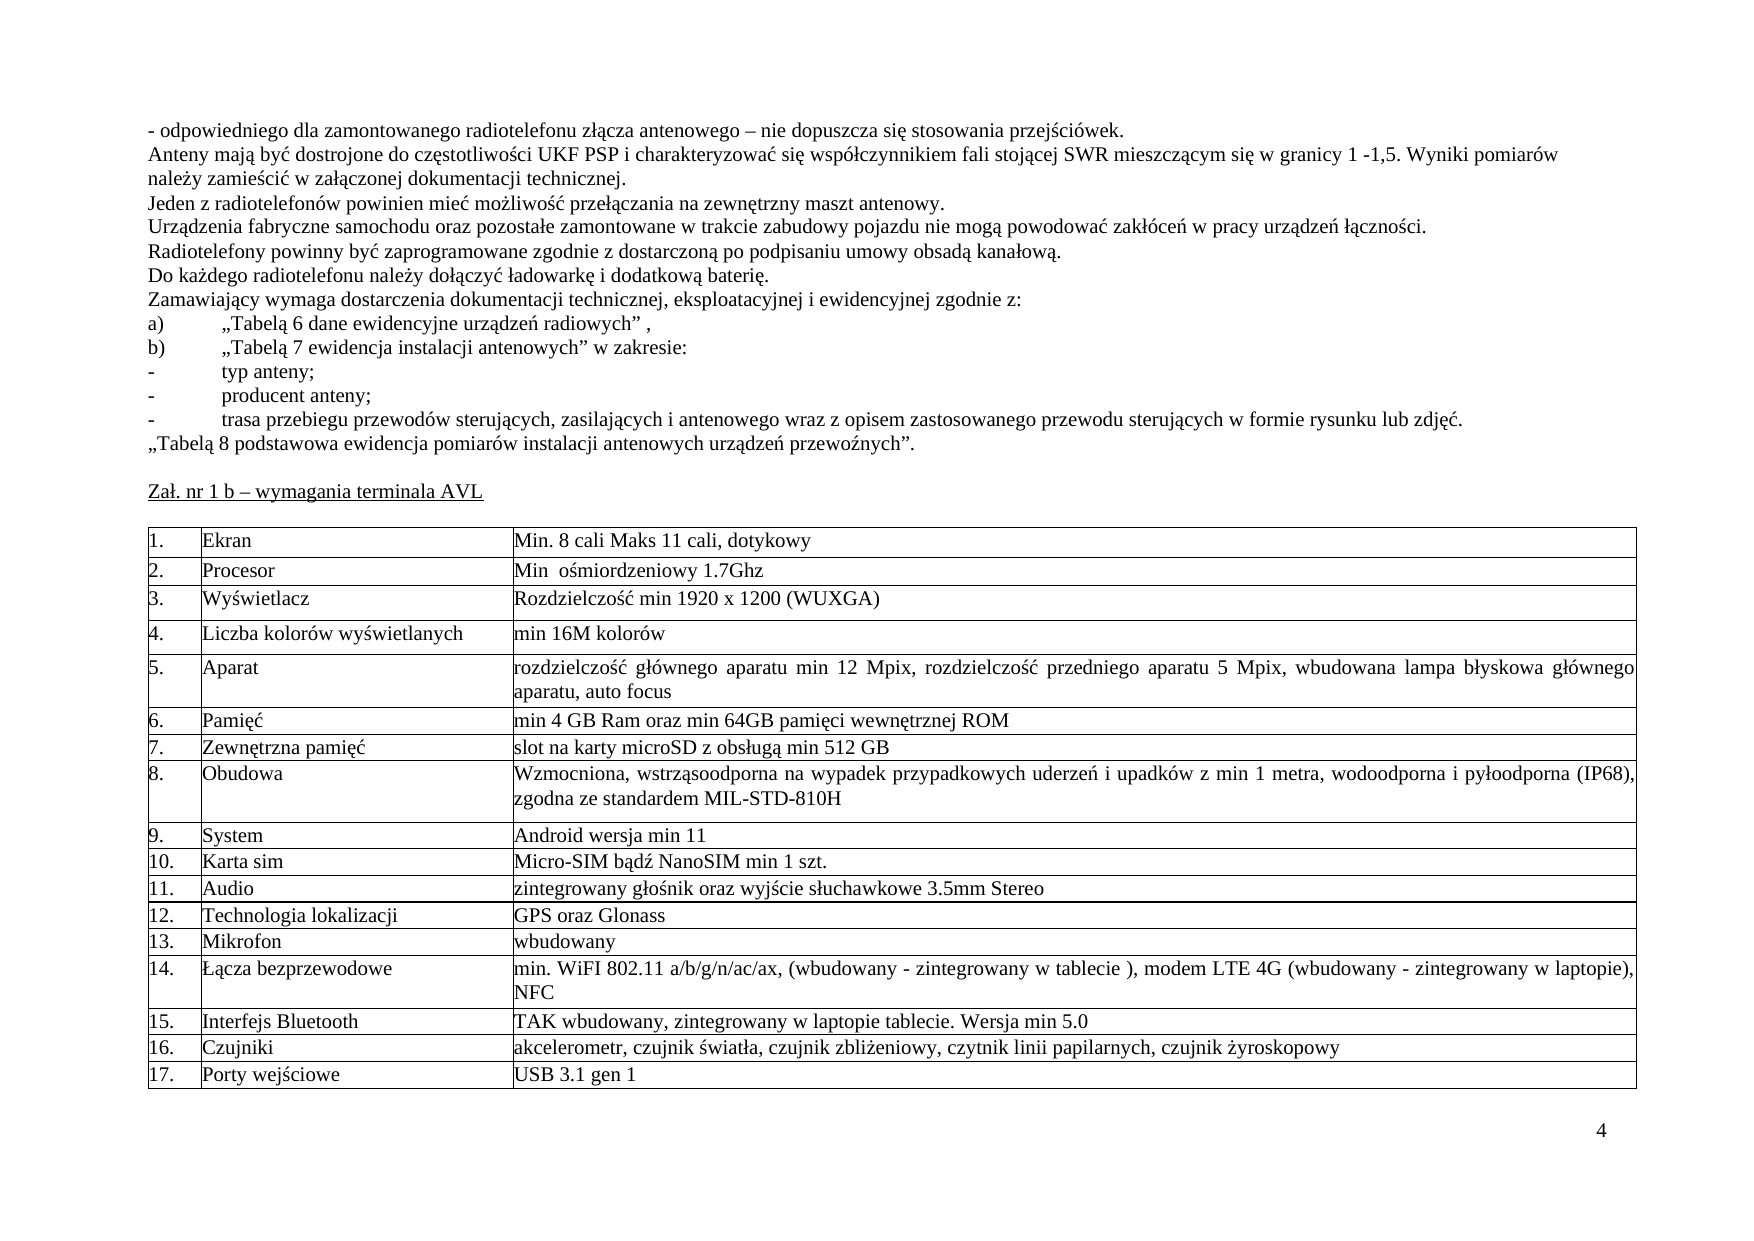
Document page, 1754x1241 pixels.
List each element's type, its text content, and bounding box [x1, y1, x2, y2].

table_cell 15. [149, 1009, 201, 1034]
table_cell USB 3.1 gen 1 [514, 1062, 1636, 1087]
table_cell Micro-SIM bądź NanoSIM min 1 szt. [514, 849, 1636, 875]
text „Tabelą 8 podstawowa ewidencja pomiarów instalacji antenowych urządzeń przewoźnych”. [148, 431, 1606, 455]
table_cell 9. [149, 823, 201, 848]
table_cell 3. [149, 586, 201, 620]
table_cell GPS oraz Glonass [514, 903, 1636, 928]
table_cell 13. [149, 929, 201, 954]
text b) „Tabelą 7 ewidencja instalacji antenowych” w zakresie: [148, 335, 1606, 359]
table_cell Min ośmiordzeniowy 1.7Ghz [514, 558, 1636, 585]
table_cell 5. [149, 655, 201, 707]
table_cell Mikrofon [202, 929, 513, 954]
table_cell Technologia lokalizacji [202, 903, 513, 928]
table_cell Łącza bezprzewodowe [202, 956, 513, 1008]
text - producent anteny; [148, 383, 1606, 407]
table_cell min 16M kolorów [514, 621, 1636, 654]
table_cell Rozdzielczość min 1920 x 1200 (WUXGA) [514, 586, 1636, 620]
table_cell Interfejs Bluetooth [202, 1009, 513, 1034]
table_cell zintegrowany głośnik oraz wyjście słuchawkowe 3.5mm Stereo [514, 876, 1636, 901]
text Zał. nr 1 b – wymagania terminala AVL [148, 479, 1606, 503]
table_cell Audio [202, 876, 513, 901]
table_cell 14. [149, 956, 201, 1008]
table_cell Liczba kolorów wyświetlanych [202, 621, 513, 654]
table_cell akcelerometr, czujnik światła, czujnik zbliżeniowy, czytnik linii papilarnych, czujnik żyroskopowy [514, 1035, 1636, 1061]
table_cell Android wersja min 11 [514, 823, 1636, 848]
table_cell Wyświetlacz [202, 586, 513, 620]
table_cell Karta sim [202, 849, 513, 875]
table_cell 7. [149, 735, 201, 760]
table_cell 11. [149, 876, 201, 901]
table_cell 8. [149, 761, 201, 822]
table_cell min 4 GB Ram oraz min 64GB pamięci wewnętrznej ROM [514, 708, 1636, 734]
table_cell Aparat [202, 655, 513, 707]
table_header 1. [149, 528, 201, 557]
table_cell rozdzielczość głównego aparatu min 12 Mpix, rozdzielczość przedniego aparatu 5 Mpix, wbudowana lampa błyskowa głównego aparatu, auto focus [514, 655, 1636, 707]
table_cell Procesor [202, 558, 513, 585]
table_cell min. WiFI 802.11 a/b/g/n/ac/ax, (wbudowany - zintegrowany w tablecie ), modem LTE 4G (wbudowany - zintegrowany w laptopie), NFC [514, 956, 1636, 1008]
table_cell 16. [149, 1035, 201, 1061]
table_header Min. 8 cali Maks 11 cali, dotykowy [514, 528, 1636, 557]
table_header Ekran [202, 528, 513, 557]
text - trasa przebiegu przewodów sterujących, zasilających i antenowego wraz z opisem zastosowanego przewodu sterujących w formie rysunku lub zdjęć. [148, 407, 1606, 431]
table_cell 17. [149, 1062, 201, 1087]
text - odpowiedniego dla zamontowanego radiotelefonu złącza antenowego – nie dopuszcza się stosowania przejściówek. [148, 118, 1606, 142]
text Urządzenia fabryczne samochodu oraz pozostałe zamontowane w trakcie zabudowy pojazdu nie mogą powodować zakłóceń w pracy urządzeń łączności. [148, 214, 1606, 238]
table_cell slot na karty microSD z obsługą min 512 GB [514, 735, 1636, 760]
table_cell Pamięć [202, 708, 513, 734]
text a) „Tabelą 6 dane ewidencyjne urządzeń radiowych” , [148, 311, 1606, 335]
table_cell 10. [149, 849, 201, 875]
table_cell wbudowany [514, 929, 1636, 954]
text Do każdego radiotelefonu należy dołączyć ładowarkę i dodatkową baterię. [148, 263, 1606, 287]
table_cell System [202, 823, 513, 848]
table_cell Wzmocniona, wstrząsoodporna na wypadek przypadkowych uderzeń i upadków z min 1 metra, wodoodporna i pyłoodporna (IP68), zgodna ze standardem MIL-STD-810H [514, 761, 1636, 822]
text Anteny mają być dostrojone do częstotliwości UKF PSP i charakteryzować się współczynnikiem fali stojącej SWR mieszczącym się w granicy 1 -1,5. Wyniki pomiarów należy zamieścić w załączonej dokumentacji technicznej. [148, 142, 1606, 190]
table_cell 6. [149, 708, 201, 734]
text Zamawiający wymaga dostarczenia dokumentacji technicznej, eksploatacyjnej i ewidencyjnej zgodnie z: [148, 287, 1606, 311]
table_cell Obudowa [202, 761, 513, 822]
table_cell 2. [149, 558, 201, 585]
table_cell 12. [149, 903, 201, 928]
table_cell 4. [149, 621, 201, 654]
table_cell TAK wbudowany, zintegrowany w laptopie tablecie. Wersja min 5.0 [514, 1009, 1636, 1034]
table_cell Zewnętrzna pamięć [202, 735, 513, 760]
text Jeden z radiotelefonów powinien mieć możliwość przełączania na zewnętrzny maszt antenowy. [148, 190, 1606, 214]
text Radiotelefony powinny być zaprogramowane zgodnie z dostarczoną po podpisaniu umowy obsadą kanałową. [148, 238, 1606, 263]
table_cell Czujniki [202, 1035, 513, 1061]
text - typ anteny; [148, 359, 1606, 383]
table_cell Porty wejściowe [202, 1062, 513, 1087]
